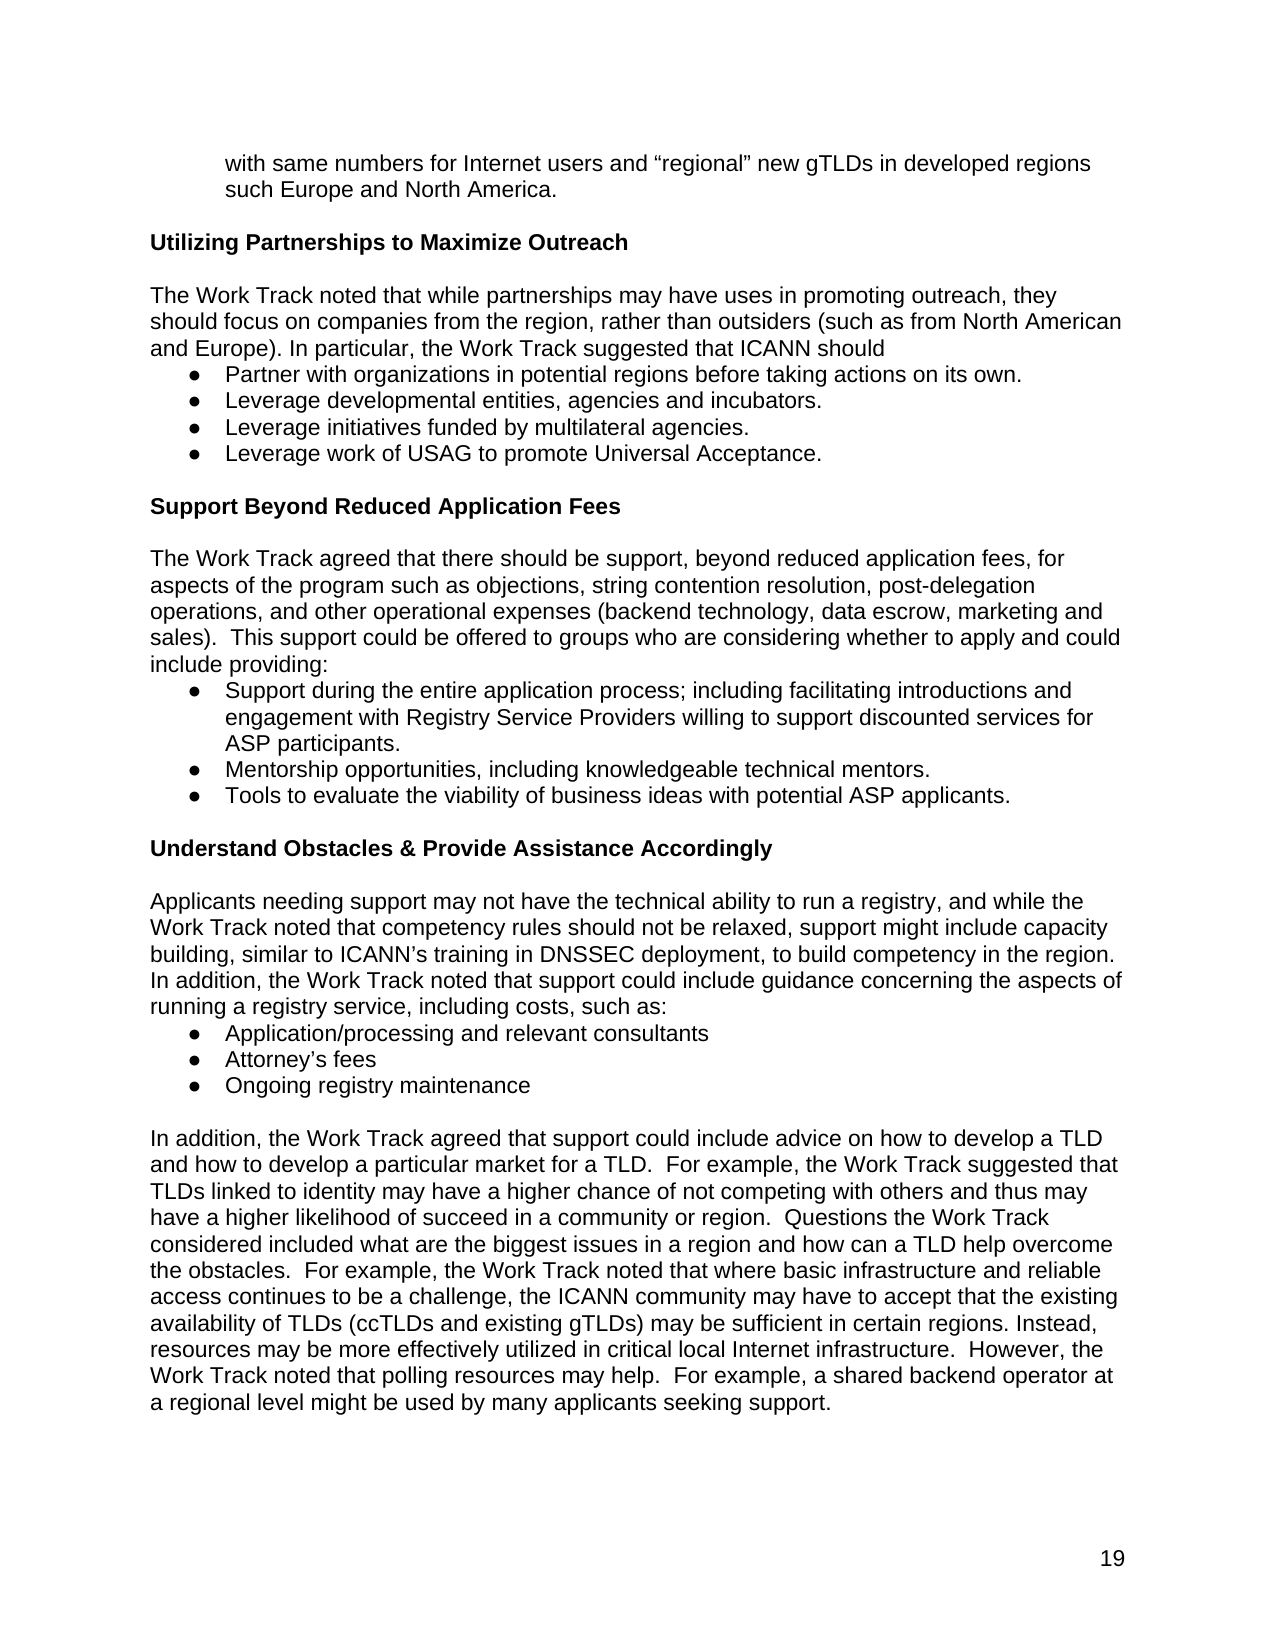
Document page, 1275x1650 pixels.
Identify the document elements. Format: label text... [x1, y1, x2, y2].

list Ongoing registry maintenance [187, 1072, 1125, 1099]
list Leverage work of USAG to promote Universal Acceptance. [187, 440, 1125, 466]
list Support during the entire application process; including facilitating introductions and engagement with Registry Service Providers willing to support discounted services for ASP participants. [187, 677, 1125, 756]
text Understand Obstacles & Provide Assistance Accordingly [150, 835, 1125, 862]
text The Work Track noted that while partnerships may have uses in promoting outreach, they should focus on companies from the region, rather than outsiders (such as from North American and Europe). In particular, the Work Track suggested that ICANN should [150, 282, 1125, 361]
text In addition, the Work Track agreed that support could include advice on how to develop a TLD and how to develop a particular market for a TLD. For example, the Work Track suggested that TLDs linked to identity may have a higher chance of not competing with others and thus may have a higher likelihood of succeed in a community or region. Questions the Work Track considered included what are the biggest issues in a region and how can a TLD help overcome the obstacles. For example, the Work Track noted that where basic infrastructure and reliable access continues to be a challenge, the ICANN community may have to accept that the existing availability of TLDs (ccTLDs and existing gTLDs) may be sufficient in certain regions. Instead, resources may be more effectively utilized in critical local Internet infrastructure. However, the Work Track noted that polling resources may help. For example, a shared backend operator at a regional level might be used by many applicants seeking support. [150, 1125, 1125, 1415]
list Tools to evaluate the viability of business ideas with potential ASP applicants. [187, 782, 1125, 809]
list Attorney’s fees [187, 1046, 1125, 1072]
text Utilizing Partnerships to Maximize Outreach [150, 229, 1125, 255]
list Leverage developmental entities, agencies and incubators. [187, 387, 1125, 413]
list Mentorship opportunities, including knowledgeable technical mentors. [187, 756, 1125, 782]
text Applicants needing support may not have the technical ability to run a registry, and while the Work Track noted that competency rules should not be relaxed, support might include capacity building, similar to ICANN’s training in DNSSEC deployment, to build competency in the region. In addition, the Work Track noted that support could include guidance concerning the aspects of running a registry service, including costs, such as: [150, 888, 1125, 1020]
list Leverage initiatives funded by multilateral agencies. [187, 413, 1125, 440]
text Support Beyond Reduced Application Fees [150, 493, 1125, 519]
text The Work Track agreed that there should be support, beyond reduced application fees, for aspects of the program such as objections, string contention resolution, post-delegation operations, and other operational expenses (backend technology, data escrow, marketing and sales). This support could be offered to groups who are considering whether to apply and could include providing: [150, 545, 1125, 677]
list Application/processing and relevant consultants [187, 1020, 1125, 1046]
list Partner with organizations in potential regions before taking actions on its own. [187, 361, 1125, 387]
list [187, 150, 1125, 203]
